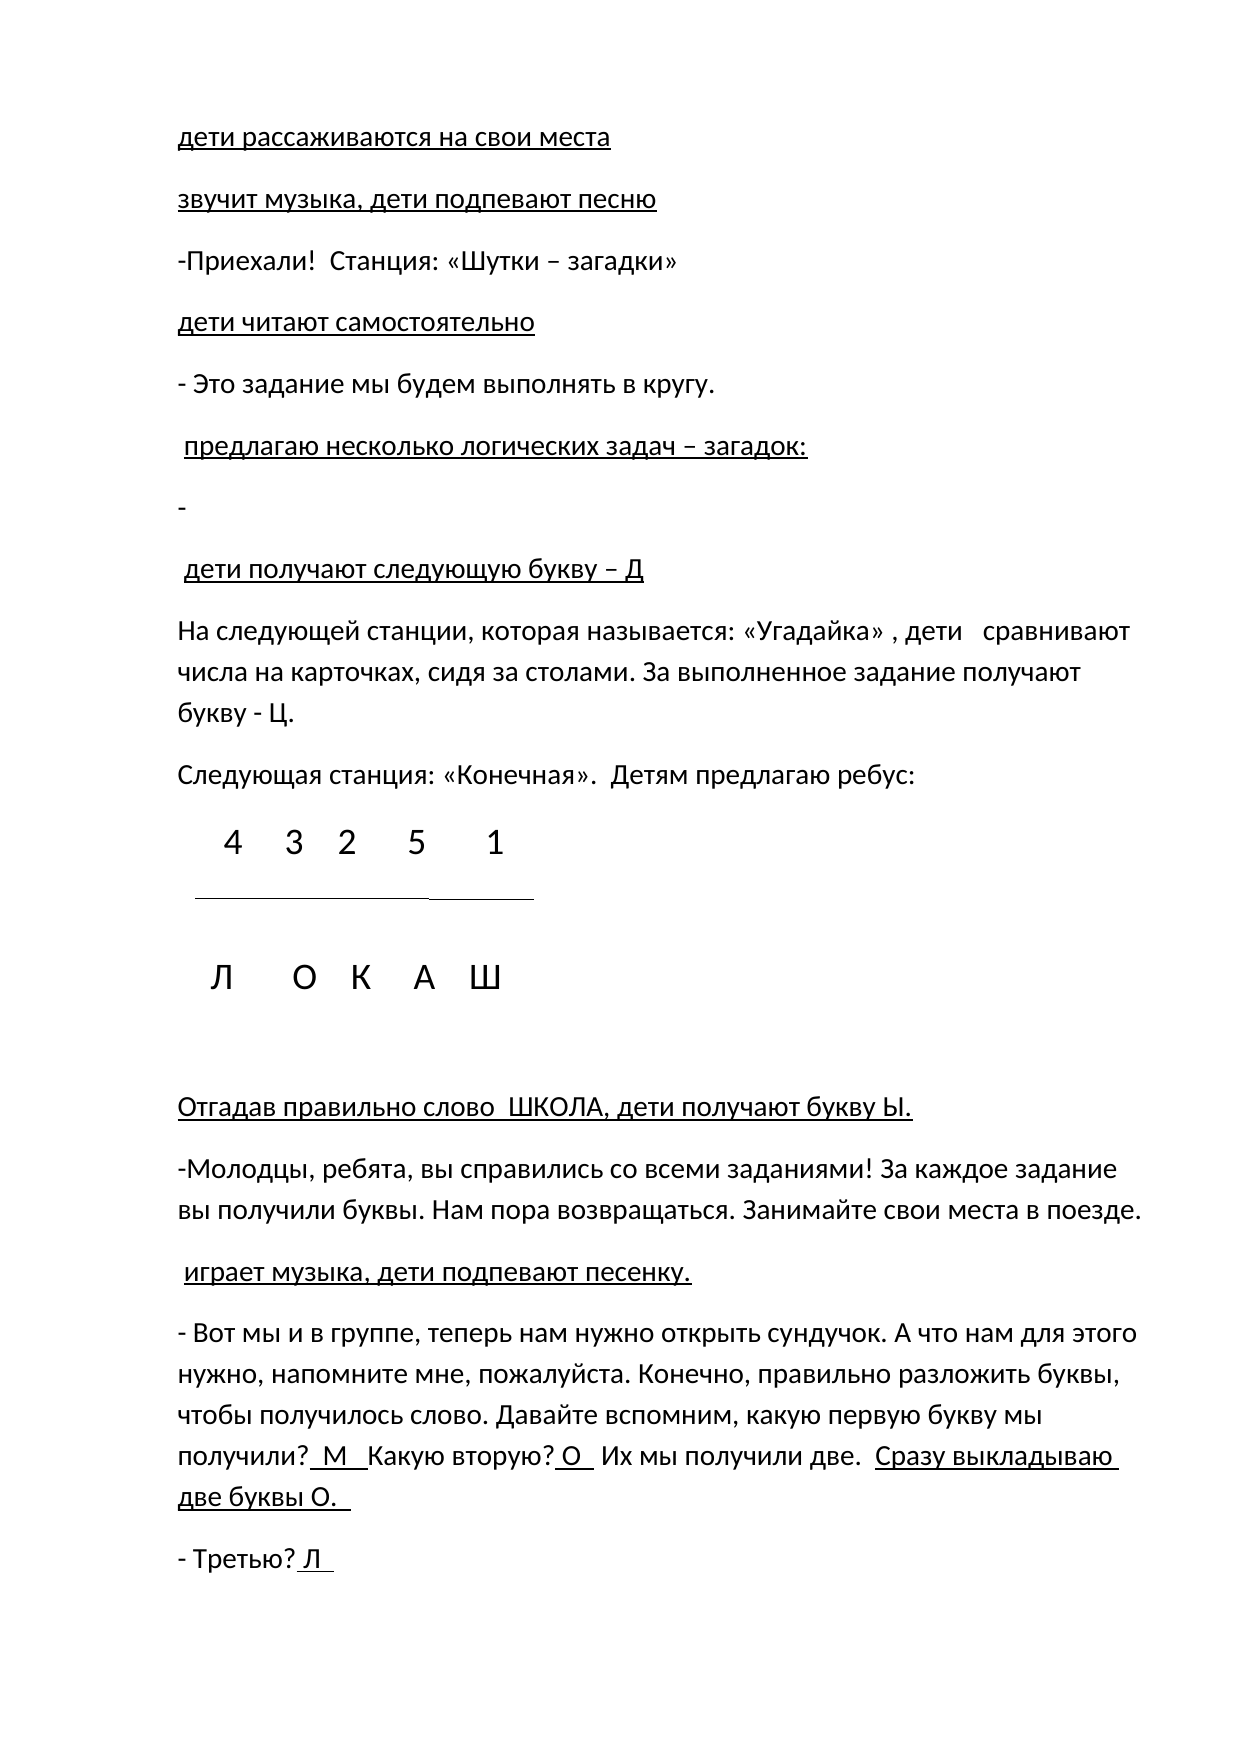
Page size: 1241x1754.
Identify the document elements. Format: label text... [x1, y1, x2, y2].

text -Приехали! Станция: «Шутки – загадки» [177, 242, 1152, 277]
text дети рассаживаются на свои места [177, 118, 1152, 154]
text - Вот мы и в группе, теперь нам нужно открыть сундучок. А что нам для этого нужно, напомните мне, пожалуйста. Конечно, правильно разложить буквы, чтобы получилось слово. Давайте вспомним, какую первую букву мы получили? М Какую вторую? О Их мы получили две. Сразу выкладываю две буквы О. [177, 1314, 1152, 1514]
text играет музыка, дети подпевают песенку. [177, 1253, 1152, 1288]
text звучит музыка, дети подпевают песню [177, 180, 1152, 216]
text Отгадав правильно слово ШКОЛА, дети получают букву Ы. [177, 1088, 1152, 1124]
text - [177, 489, 1152, 524]
text - Третью? Л [177, 1540, 1152, 1576]
text Л О К А Ш [177, 953, 1152, 999]
text 4 3 2 5 1 [177, 818, 1152, 863]
text Следующая станция: «Конечная». Детям предлагаю ребус: [177, 756, 1152, 792]
text -Молодцы, ребята, вы справились со всеми заданиями! За каждое задание вы получили буквы. Нам пора возвращаться. Занимайте свои места в поезде. [177, 1150, 1152, 1227]
text На следующей станции, которая называется: «Угадайка» , дети сравнивают числа на карточках, сидя за столами. За выполненное задание получают букву - Ц. [177, 612, 1152, 730]
text предлагаю несколько логических задач – загадок: [177, 427, 1152, 463]
text дети читают самостоятельно [177, 303, 1152, 339]
text - Это задание мы будем выполнять в кругу. [177, 365, 1152, 401]
text дети получают следующую букву – Д [177, 551, 1152, 586]
